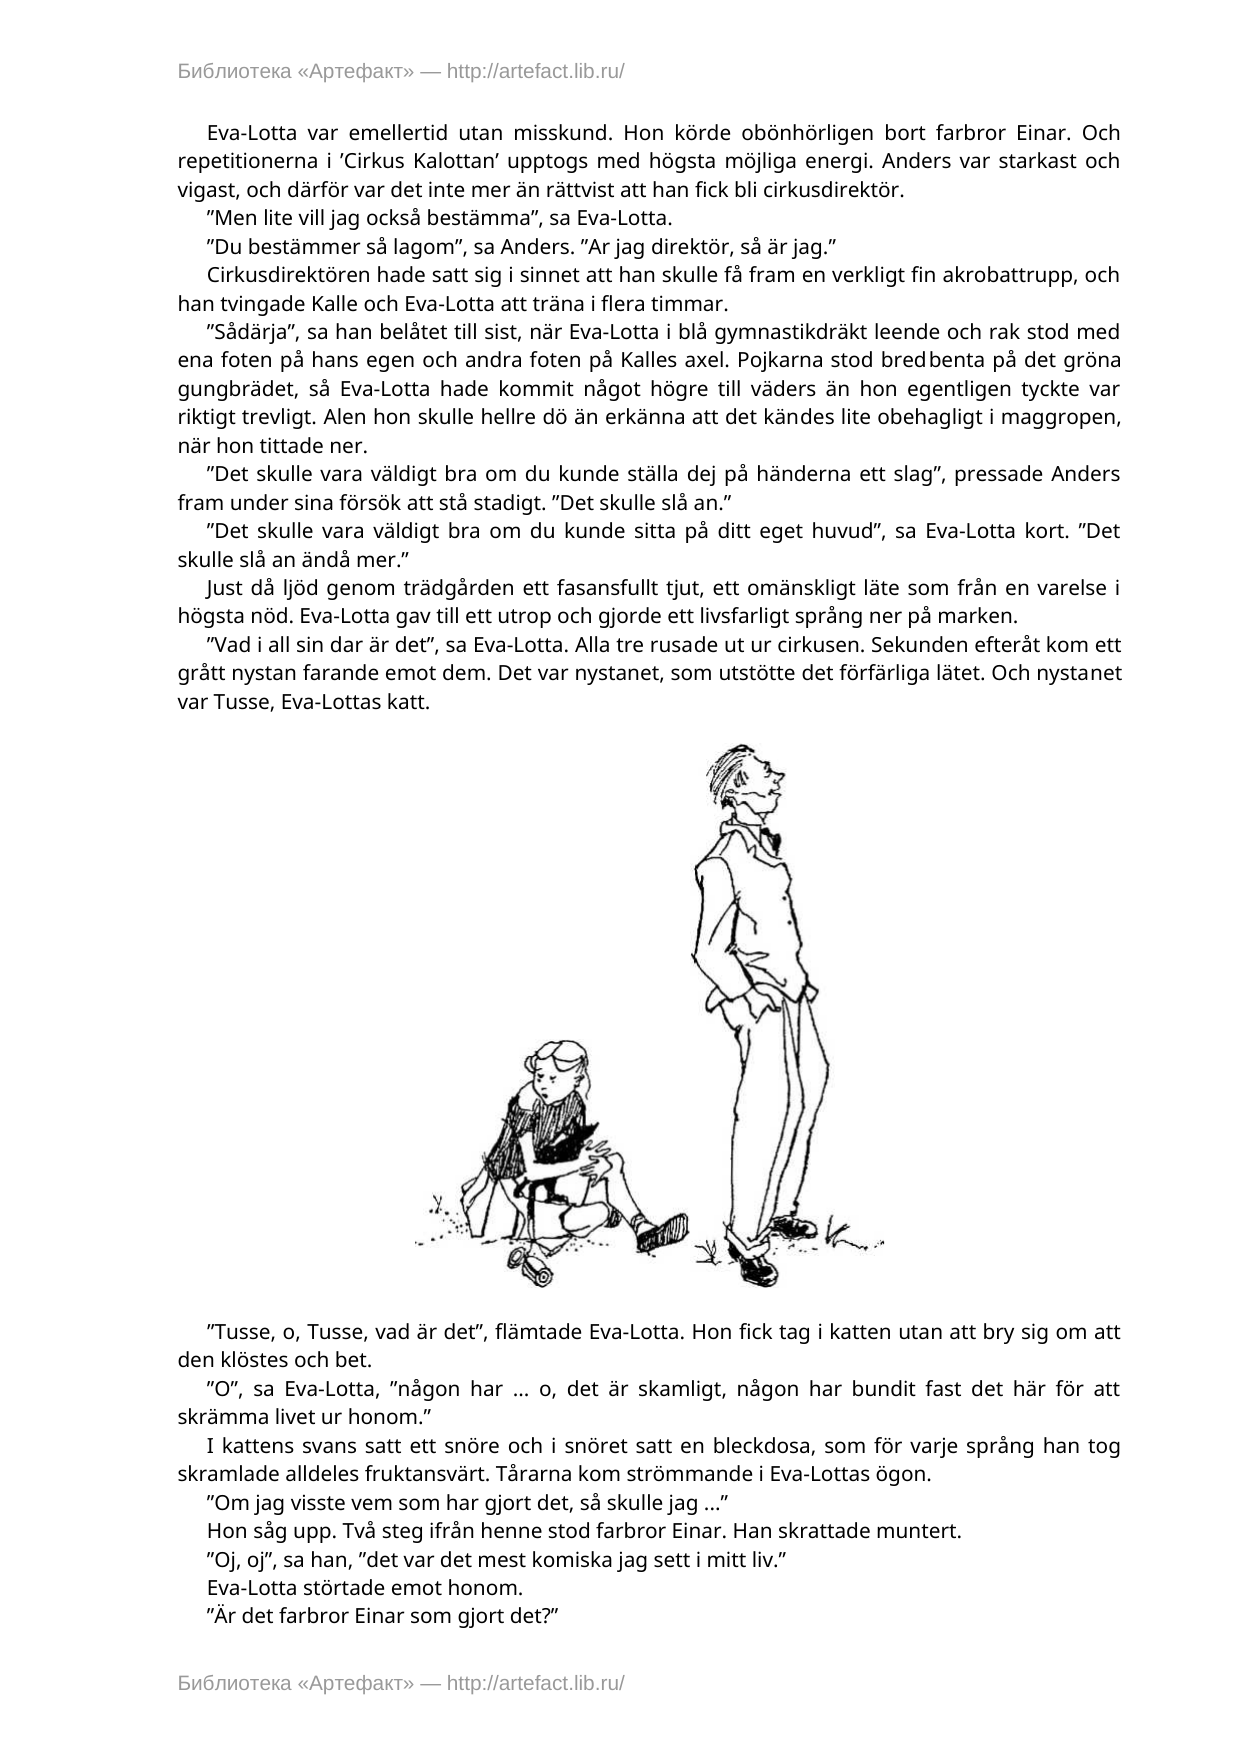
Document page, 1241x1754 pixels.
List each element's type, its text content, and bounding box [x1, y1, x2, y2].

text ”Är det farbror Einar som gjort det?” [177, 1602, 1122, 1630]
text Hon såg upp. Två steg ifrån henne stod farbror Einar. Han skrattade muntert. [177, 1516, 1122, 1545]
text ”Tusse, o, Tusse, vad är det”, flämtade Eva-Lotta. Hon fick tag i katten utan att bry sig om att den klöstes och bet. [177, 1317, 1122, 1374]
text Cirkusdirektören hade satt sig i sinnet att han skulle få fram en verkligt fin akrobattrupp, och han tvingade Kalle och Eva-Lotta att träna i flera timmar. [177, 260, 1122, 317]
text ”Om jag visste vem som har gjort det, så skulle jag ...” [177, 1488, 1122, 1516]
text ”Men lite vill jag också bestämma”, sa Eva-Lotta. [177, 203, 1122, 232]
text Just då ljöd genom trädgården ett fasansfullt tjut, ett omänskligt läte som från en varelse i högsta nöd. Eva-Lotta gav till ett utrop och gjorde ett livsfarligt språng ner på marken. [177, 573, 1122, 630]
text Eva-Lotta var emellertid utan misskund. Hon körde obönhörligen bort farbror Einar. Och repetitionerna i ’Cirkus Kalottan’ upptogs med högsta möjliga energi. Anders var starkast och vigast, och därför var det inte mer än rättvist att han fick bli cirkusdirektör. [177, 118, 1122, 203]
text ”Du bestämmer så lagom”, sa Anders. ”Ar jag direktör, så är jag.” [177, 232, 1122, 260]
text ”Det skulle vara väldigt bra om du kunde ställa dej på händerna ett slag”, pressade Anders fram under sina försök att stå stadigt. ”Det skulle slå an.” [177, 459, 1122, 516]
text ”Vad i all sin dar är det”, sa Eva-Lotta. Alla tre rusade ut ur cirkusen. Sekunden efteråt kom ett grått nystan farande emot dem. Det var nystanet, som utstötte det förfärliga lätet. Och nystanet var Tusse, Eva-Lottas katt. [177, 630, 1122, 715]
text ”O”, sa Eva-Lotta, ”någon har ... o, det är skamligt, någon har bundit fast det här för att skrämma livet ur honom.” [177, 1374, 1122, 1431]
picture [415, 743, 885, 1289]
text ”Sådärja”, sa han belåtet till sist, när Eva-Lotta i blå gymnastikdräkt leende och rak stod med ena foten på hans egen och andra foten på Kalles axel. Pojkarna stod bredbenta på det gröna gungbrädet, så Eva-Lotta hade kommit något högre till väders än hon egentligen tyckte var riktigt trevligt. Alen hon skulle hellre dö än erkänna att det kändes lite obehagligt i maggropen, när hon tittade ner. [177, 317, 1122, 459]
text I kattens svans satt ett snöre och i snöret satt en bleckdosa, som för varje språng han tog skramlade alldeles fruktansvärt. Tårarna kom strömmande i Eva-Lottas ögon. [177, 1431, 1122, 1488]
text Eva-Lotta störtade emot honom. [177, 1573, 1122, 1602]
text ”Det skulle vara väldigt bra om du kunde sitta på ditt eget huvud”, sa Eva-Lotta kort. ”Det skulle slå an ändå mer.” [177, 516, 1122, 573]
text ”Oj, oj”, sa han, ”det var det mest komiska jag sett i mitt liv.” [177, 1545, 1122, 1573]
